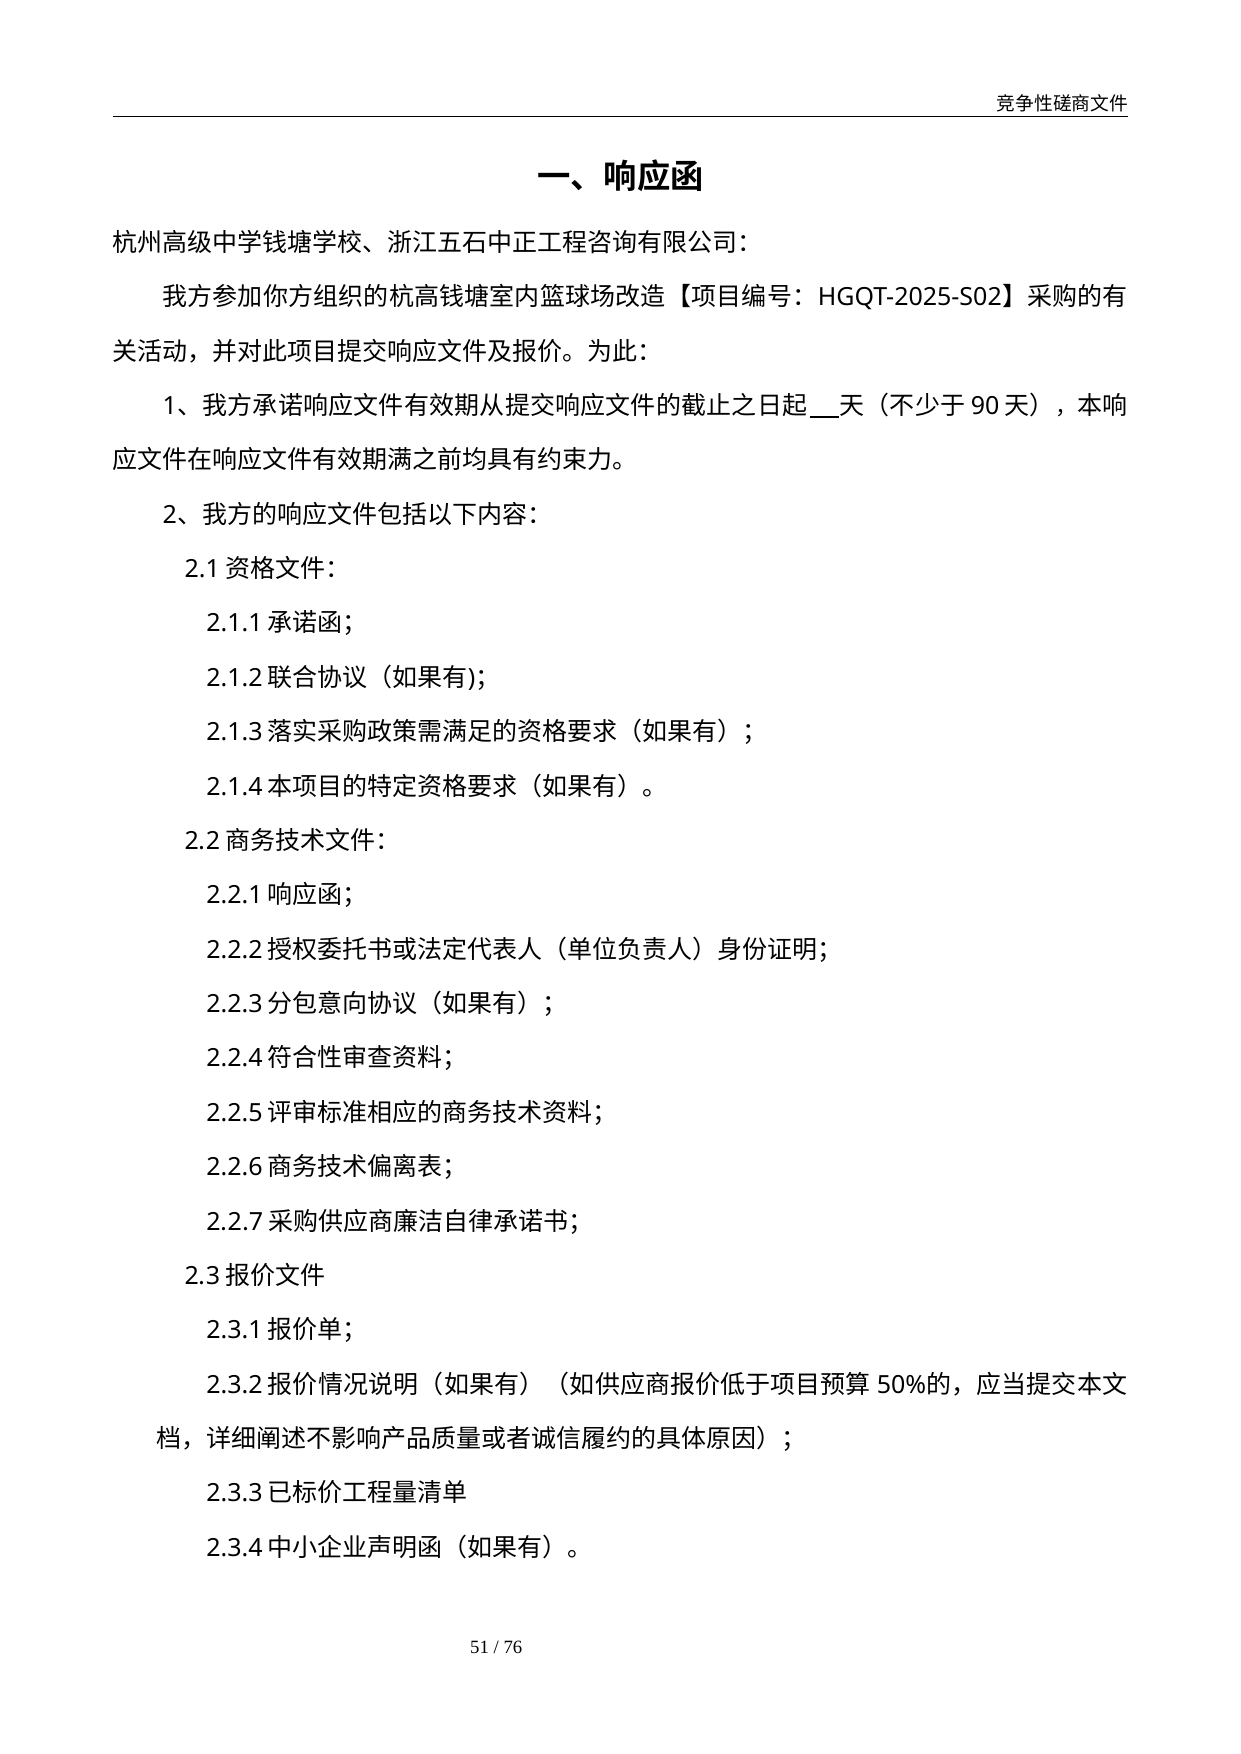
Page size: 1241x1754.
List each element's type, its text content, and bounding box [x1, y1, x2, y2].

text 2.1资格文件： [134, 548, 1128, 585]
text 2、我方的响应文件包括以下内容： [112, 494, 1128, 530]
text 2.2 商务技术文件： [134, 820, 1128, 857]
text 2.2.3分包意向协议（如果有）； [156, 983, 1128, 1020]
text 2.1.4本项目的特定资格要求（如果有）。 [156, 766, 1128, 802]
text 我方参加你方组织的杭高钱塘室内篮球场改造【项目编号：HGQT-2025-S02】采购的有关活动，并对此项目提交响应文件及报价。为此： [112, 277, 1128, 367]
text 一、响应函 [112, 150, 1128, 198]
text 2.2.7采购供应商廉洁自律承诺书； [156, 1201, 1128, 1237]
text 2.1.2联合协议（如果有)； [156, 657, 1128, 693]
text 2.1.1承诺函； [156, 603, 1128, 639]
text 1、我方承诺响应文件有效期从提交响应文件的截止之日起 天（不少于90天），本响应文件在响应文件有效期满之前均具有约束力。 [112, 385, 1128, 476]
text 杭州高级中学钱塘学校、浙江五石中正工程咨询有限公司： [112, 222, 1128, 258]
text 2.1.3落实采购政策需满足的资格要求（如果有）； [156, 712, 1128, 748]
text 2.2.6商务技术偏离表； [156, 1147, 1128, 1183]
text 2.3.2报价情况说明（如果有）（如供应商报价低于项目预算50%的，应当提交本文档，详细阐述不影响产品质量或者诚信履约的具体原因）； [156, 1364, 1128, 1455]
text 2.3.4中小企业声明函（如果有）。 [156, 1527, 1128, 1563]
text 2.2.1响应函； [156, 875, 1128, 911]
text 2.3.1报价单； [156, 1310, 1128, 1346]
text 2.3报价文件 [134, 1255, 1128, 1292]
text 2.2.4符合性审查资料； [156, 1038, 1128, 1074]
text 2.2.2授权委托书或法定代表人（单位负责人）身份证明； [156, 929, 1128, 965]
text 2.3.3已标价工程量清单 [156, 1473, 1128, 1509]
text 2.2.5评审标准相应的商务技术资料； [156, 1092, 1128, 1128]
